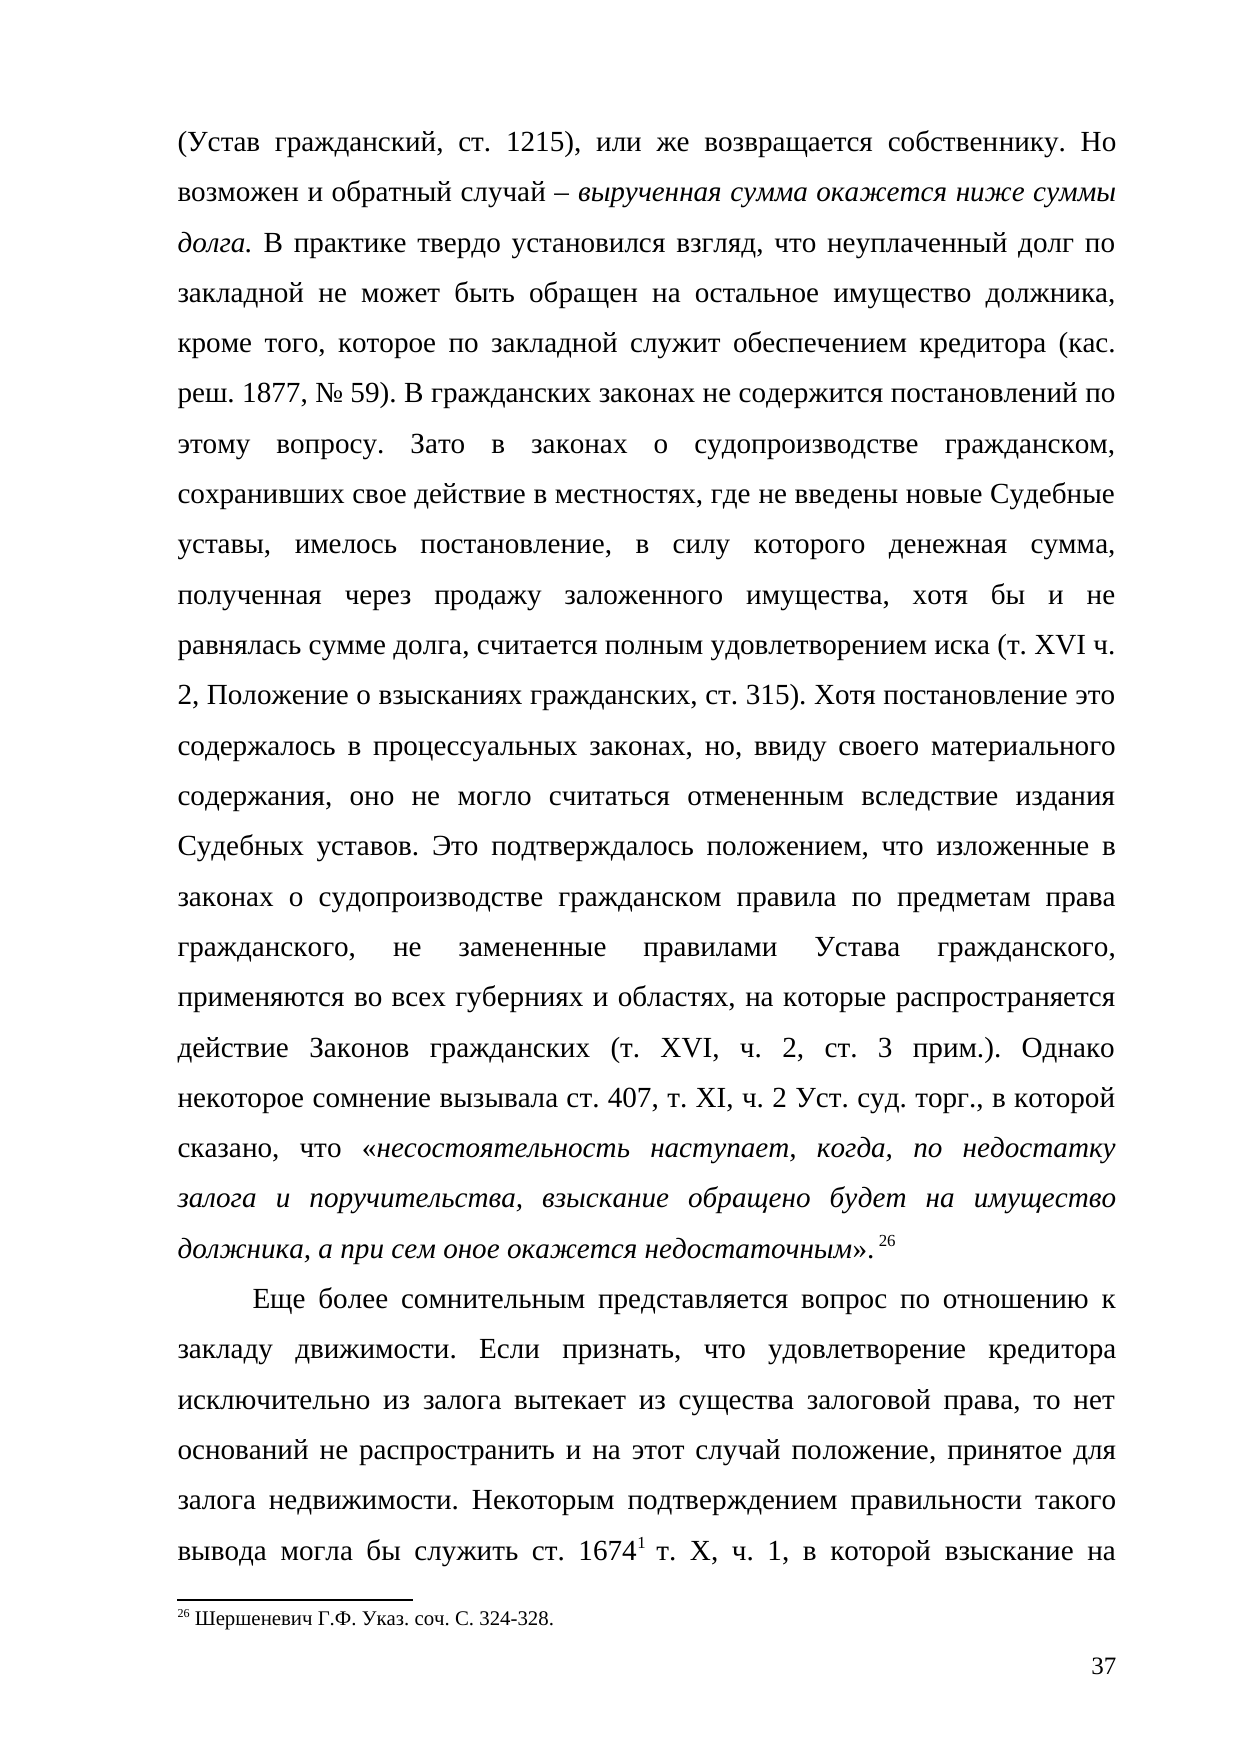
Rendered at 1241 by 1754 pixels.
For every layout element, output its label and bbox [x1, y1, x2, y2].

text [177, 124, 1116, 1264]
text [177, 1281, 1116, 1566]
